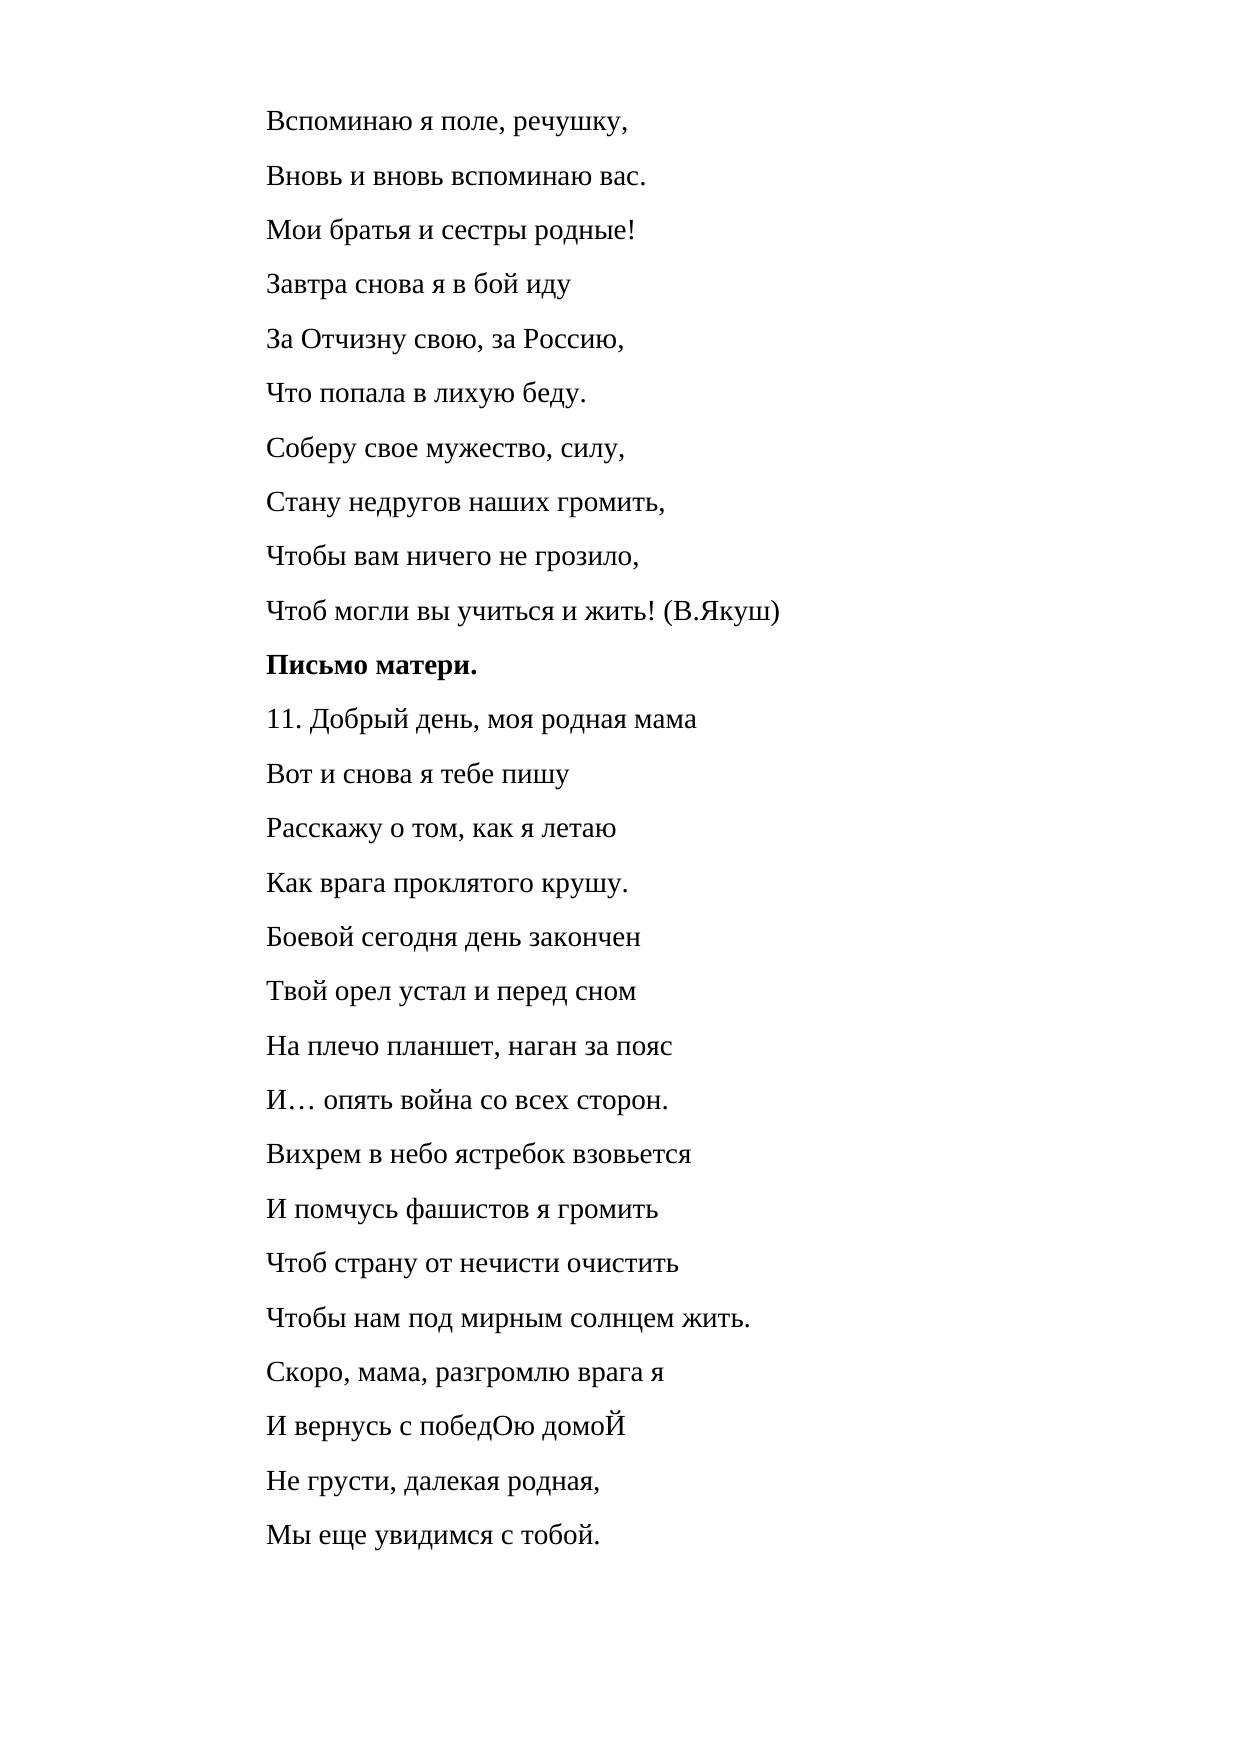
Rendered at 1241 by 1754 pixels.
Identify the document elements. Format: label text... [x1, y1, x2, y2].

text Вот и снова я тебе пишу [236, 756, 1152, 789]
text 11. Добрый день, моя родная мама [236, 702, 1152, 735]
text Стану недругов наших громить, [236, 484, 1152, 518]
text Мои братья и сестры родные! [236, 212, 1152, 246]
text На плечо планшет, наган за пояс [236, 1028, 1152, 1061]
text Вихрем в небо ястребок взовьется [236, 1137, 1152, 1170]
text Боевой сегодня день закончен [236, 919, 1152, 953]
text И вернусь с победОю домоЙ [236, 1408, 1152, 1442]
text Чтобы вам ничего не грозило, [236, 538, 1152, 572]
text Вспоминаю я поле, речушку, [236, 103, 1152, 137]
text Мы еще увидимся с тобой. [236, 1517, 1152, 1551]
text Чтоб могли вы учиться и жить! (В.Якуш) [236, 593, 1152, 626]
text Соберу свое мужество, силу, [236, 430, 1152, 463]
text Письмо матери. [236, 647, 1152, 681]
text Чтоб страну от нечисти очистить [236, 1245, 1152, 1279]
text Как врага проклятого крушу. [236, 865, 1152, 898]
text И помчусь фашистов я громить [236, 1191, 1152, 1224]
text Расскажу о том, как я летаю [236, 810, 1152, 844]
text Что попала в лихую беду. [236, 375, 1152, 409]
text Не грусти, далекая родная, [236, 1463, 1152, 1496]
text Чтобы нам под мирным солнцем жить. [236, 1300, 1152, 1333]
text Скоро, мама, разгромлю врага я [236, 1354, 1152, 1388]
text Завтра снова я в бой иду [236, 267, 1152, 300]
text Твой орел устал и перед сном [236, 973, 1152, 1007]
text Вновь и вновь вспоминаю вас. [236, 158, 1152, 191]
text За Отчизну свою, за Россию, [236, 321, 1152, 354]
text И… опять война со всех сторон. [236, 1082, 1152, 1116]
